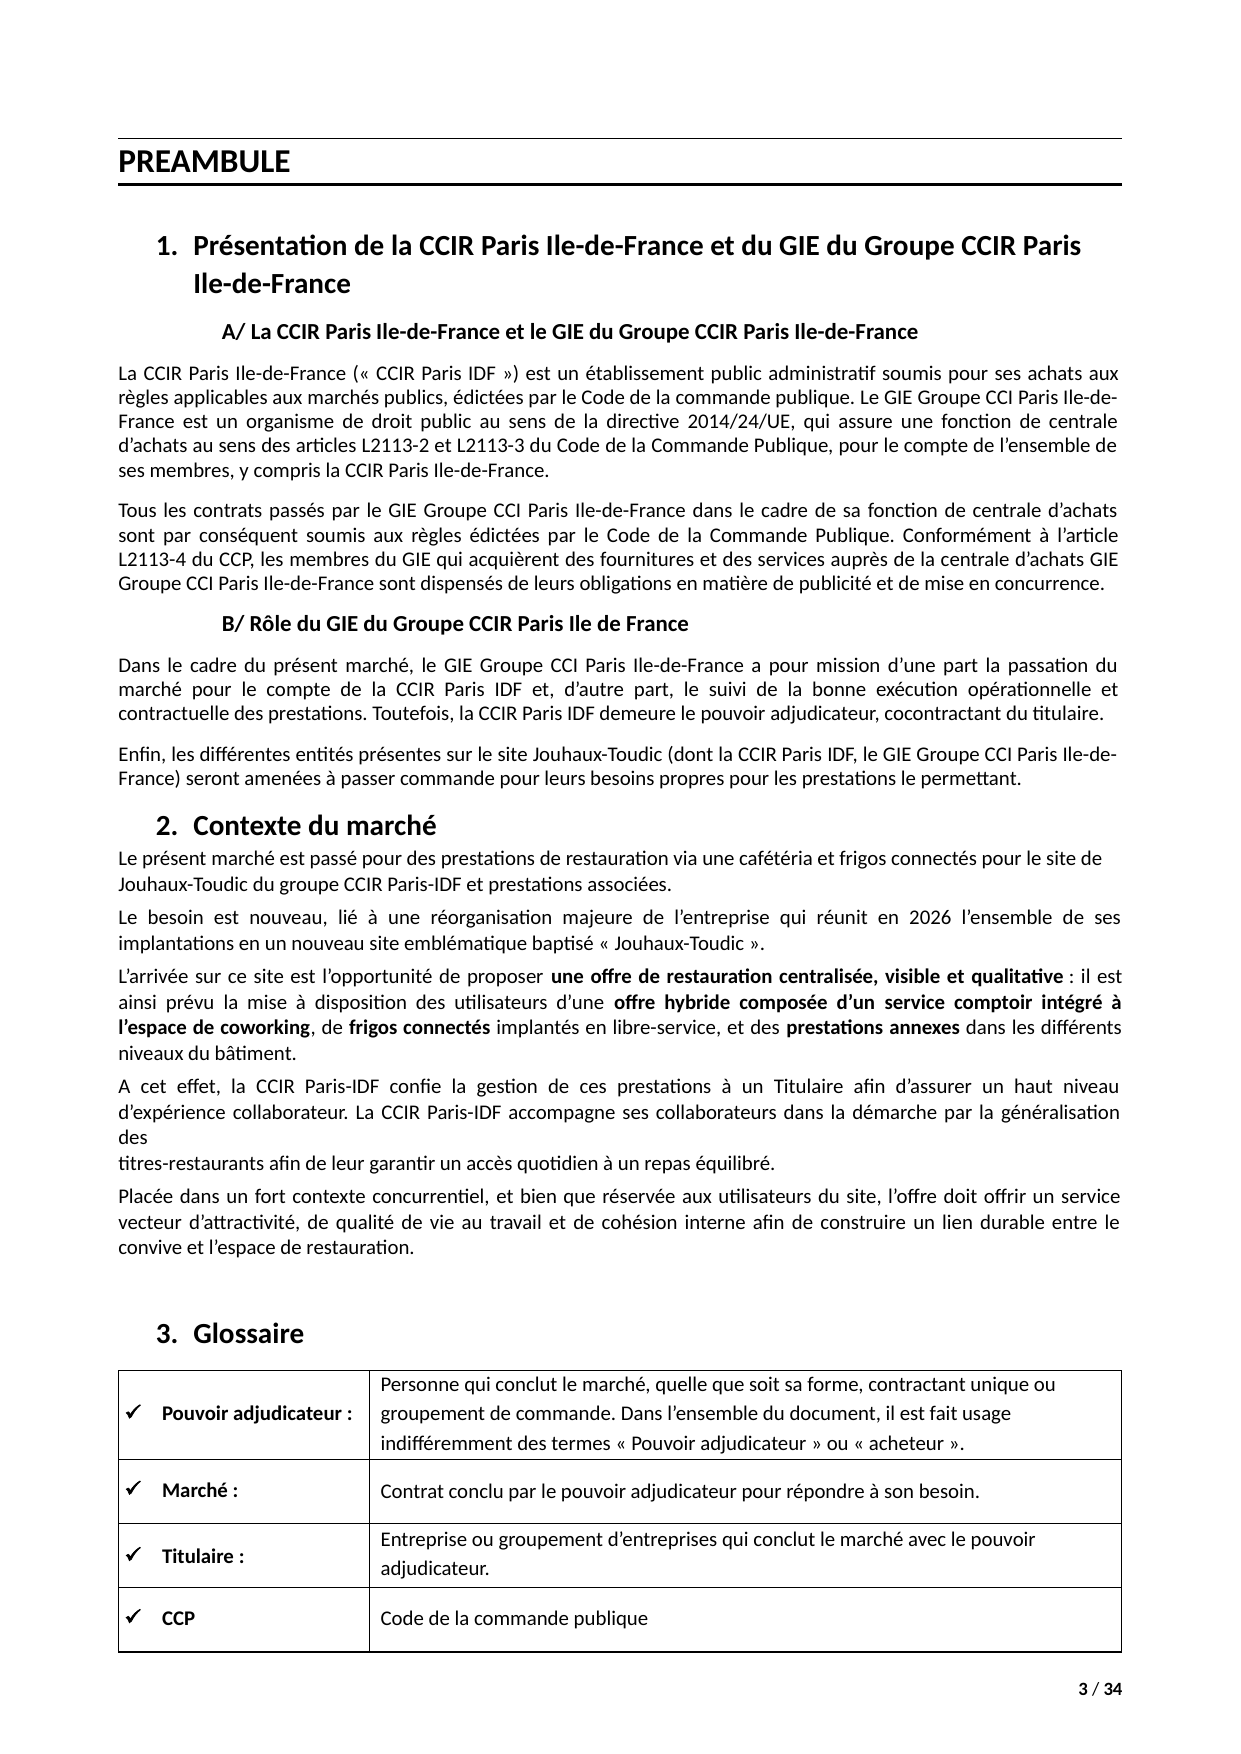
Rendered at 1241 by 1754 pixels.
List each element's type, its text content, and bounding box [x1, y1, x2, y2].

text L’arrivée sur ce site est l’opportunité de proposer une offre de restauration centralisée, visible et qualitative : il est ainsi prévu la mise à disposition des utilisateurs d’une offre hybride composée d’un service comptoir intégré à l’espace de coworking, de frigos connectés implantés en libre-service, et des prestations annexes dans les différents niveaux du bâtiment. [118, 964, 1122, 1065]
table_cell Marché : [119, 1460, 369, 1523]
table_header Pouvoir adjudicateur : [119, 1371, 369, 1459]
text B/ Rôle du GIE du Groupe CCIR Paris Ile de France [222, 612, 1120, 636]
list Contexte du marché [156, 807, 1122, 843]
text A/ La CCIR Paris Ile-de-France et le GIE du Groupe CCIR Paris Ile-de-France [222, 320, 1120, 344]
subtitle PREAMBULE [118, 139, 1122, 183]
table_cell CCP [119, 1588, 369, 1651]
table_cell Entreprise ou groupement d’entreprises qui conclut le marché avec le pouvoir adjudicateur. [370, 1524, 1121, 1587]
table_cell Code de la commande publique [370, 1588, 1121, 1651]
text Le besoin est nouveau, lié à une réorganisation majeure de l’entreprise qui réunit en 2026 l’ensemble de ses implantations en un nouveau site emblématique baptisé « Jouhaux-Toudic ». [118, 904, 1122, 955]
list Présentation de la CCIR Paris Ile-de-France et du GIE du Groupe CCIR Paris Ile-de-France [156, 227, 1122, 301]
list Glossaire [156, 1315, 1122, 1351]
table_header Personne qui conclut le marché, quelle que soit sa forme, contractant unique ou groupement de commande. Dans l’ensemble du document, il est fait usage indifféremment des termes « Pouvoir adjudicateur » ou « acheteur ». [370, 1371, 1121, 1459]
text Placée dans un fort contexte concurrentiel, et bien que réservée aux utilisateurs du site, l’offre doit offrir un service vecteur d’attractivité, de qualité de vie au travail et de cohésion interne afin de construire un lien durable entre le convive et l’espace de restauration. [118, 1184, 1122, 1260]
table_cell Titulaire : [119, 1524, 369, 1587]
text A cet effet, la CCIR Paris-IDF confie la gestion de ces prestations à un Titulaire afin d’assurer un haut niveau d’expérience collaborateur. La CCIR Paris-IDF accompagne ses collaborateurs dans la démarche par la généralisation des titres-restaurants afin de leur garantir un accès quotidien à un repas équilibré. [118, 1074, 1122, 1175]
text Dans le cadre du présent marché, le GIE Groupe CCI Paris Ile-de-France a pour mission d’une part la passation du marché pour le compte de la CCIR Paris IDF et, d’autre part, le suivi de la bonne exécution opérationnelle et contractuelle des prestations. Toutefois, la CCIR Paris IDF demeure le pouvoir adjudicateur, cocontractant du titulaire. [118, 653, 1120, 725]
table_cell Contrat conclu par le pouvoir adjudicateur pour répondre à son besoin. [370, 1460, 1121, 1523]
text Enfin, les différentes entités présentes sur le site Jouhaux-Toudic (dont la CCIR Paris IDF, le GIE Groupe CCI Paris Ile-de-France) seront amenées à passer commande pour leurs besoins propres pour les prestations le permettant. [118, 742, 1120, 790]
text Tous les contrats passés par le GIE Groupe CCI Paris Ile-de-France dans le cadre de sa fonction de centrale d’achats sont par conséquent soumis aux règles édictées par le Code de la Commande Publique. Conformément à l’article L2113-4 du CCP, les membres du GIE qui acquièrent des fournitures et des services auprès de la centrale d’achats GIE Groupe CCI Paris Ile-de-France sont dispensés de leurs obligations en matière de publicité et de mise en concurrence. [118, 499, 1120, 595]
text La CCIR Paris Ile-de-France (« CCIR Paris IDF ») est un établissement public administratif soumis pour ses achats aux règles applicables aux marchés publics, édictées par le Code de la commande publique. Le GIE Groupe CCI Paris Ile-de-France est un organisme de droit public au sens de la directive 2014/24/UE, qui assure une fonction de centrale d’achats au sens des articles L2113-2 et L2113-3 du Code de la Commande Publique, pour le compte de l’ensemble de ses membres, y compris la CCIR Paris Ile-de-France. [118, 361, 1120, 482]
list Le présent marché est passé pour des prestations de restauration via une cafétéria et frigos connectés pour le site de Jouhaux-Toudic du groupe CCIR Paris-IDF et prestations associées. [118, 845, 1122, 896]
